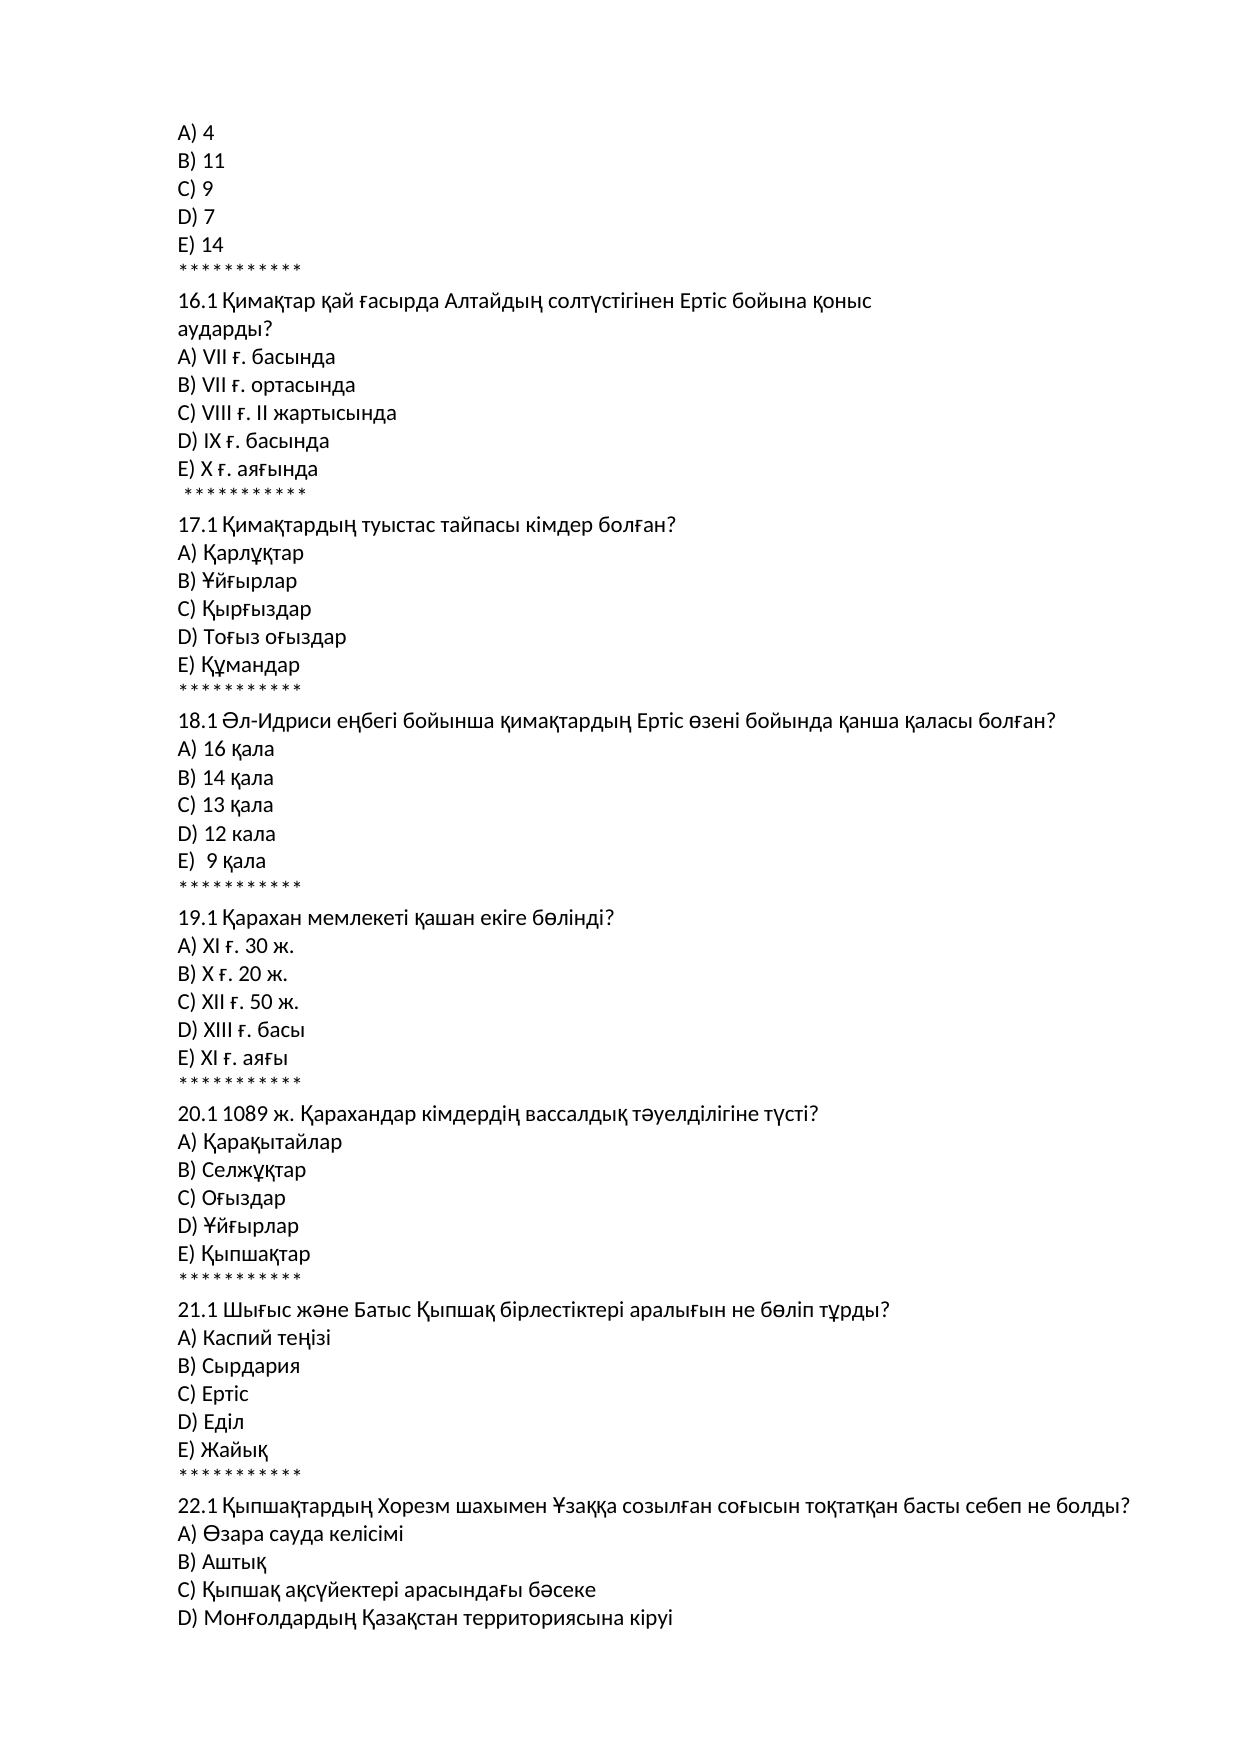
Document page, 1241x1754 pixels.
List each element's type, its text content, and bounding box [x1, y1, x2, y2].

text 17.1 Қимақтардың туыстас тайпасы кімдер болған? [177, 510, 1152, 538]
text D) Ұйғырлар [177, 1211, 1152, 1239]
text 16.1 Қимақтар қай ғасырда Алтайдың солтүстігінен Ертіс бойына қоныс [177, 286, 1152, 314]
text А) 16 қала [177, 734, 1152, 763]
text 19.1 Қарахан мемлекеті қашан екіге бөлінді? [177, 903, 1152, 931]
text С) 13 қала [177, 791, 1152, 819]
text *********** [177, 678, 1152, 707]
text В) 11 [177, 146, 1152, 174]
text В) Сырдария [177, 1351, 1152, 1379]
text *********** [177, 258, 1152, 286]
text В) Селжұқтар [177, 1155, 1152, 1183]
text С) Қырғыздар [177, 594, 1152, 622]
text Е) 14 [177, 230, 1152, 258]
text *********** [177, 1267, 1152, 1295]
text *********** [177, 1463, 1152, 1491]
text Е) Қыпшақтар [177, 1239, 1152, 1267]
text Е) X ғ. аяғында [177, 454, 1152, 482]
text 18.1 Әл-Идриси еңбегі бойынша қимақтардың Ертіс өзені бойында қанша қаласы болған? [177, 707, 1152, 734]
text Е) XI ғ. аяғы [177, 1043, 1152, 1071]
text D) Монғолдардың Қазақстан территориясына кіруі [177, 1603, 1152, 1631]
text С) Оғыздар [177, 1183, 1152, 1211]
text *********** [177, 875, 1152, 903]
text D) Тоғыз оғыздар [177, 622, 1152, 651]
text В) Аштық [177, 1547, 1152, 1575]
text 21.1 Шығыс және Батыс Қыпшақ бірлестіктері аралығын не бөліп тұрды? [177, 1295, 1152, 1323]
text А) XI ғ. 30 ж. [177, 931, 1152, 959]
text А) Қарақытайлар [177, 1127, 1152, 1155]
text С) VIII ғ. II жартысында [177, 398, 1152, 426]
text D) XIII ғ. басы [177, 1015, 1152, 1043]
text *********** [177, 482, 1152, 510]
text В) X ғ. 20 ж. [177, 959, 1152, 987]
text аударды? [177, 314, 1152, 342]
text А) VII ғ. басында [177, 342, 1152, 370]
text А) Каспий теңізі [177, 1323, 1152, 1351]
text С) 9 [177, 174, 1152, 202]
text Е) Құмандар [177, 651, 1152, 678]
text В) VII ғ. ортасында [177, 370, 1152, 398]
text D) Еділ [177, 1407, 1152, 1435]
text А) Қарлұқтар [177, 538, 1152, 566]
text *********** [177, 1071, 1152, 1099]
text В) 14 қала [177, 763, 1152, 791]
text А) 4 [177, 118, 1152, 146]
text 22.1 Қыпшақтардың Хорезм шахымен Ұзаққа созылған соғысын тоқтатқан басты себеп не болды? [177, 1491, 1152, 1519]
text Е) 9 қала [177, 847, 1152, 875]
text D) 7 [177, 202, 1152, 230]
text 20.1 1089 ж. Қарахандар кімдердің вассалдық тәуелділігіне түсті? [177, 1099, 1152, 1127]
text С) Қыпшақ ақсүйектері арасындағы бәсеке [177, 1575, 1152, 1603]
text D) 12 кала [177, 819, 1152, 847]
text D) IX ғ. басында [177, 426, 1152, 454]
text А) Өзара сауда келісімі [177, 1519, 1152, 1547]
text В) Ұйғырлар [177, 566, 1152, 594]
text С) XII ғ. 50 ж. [177, 987, 1152, 1015]
text С) Ертіс [177, 1379, 1152, 1407]
text Е) Жайық [177, 1435, 1152, 1463]
